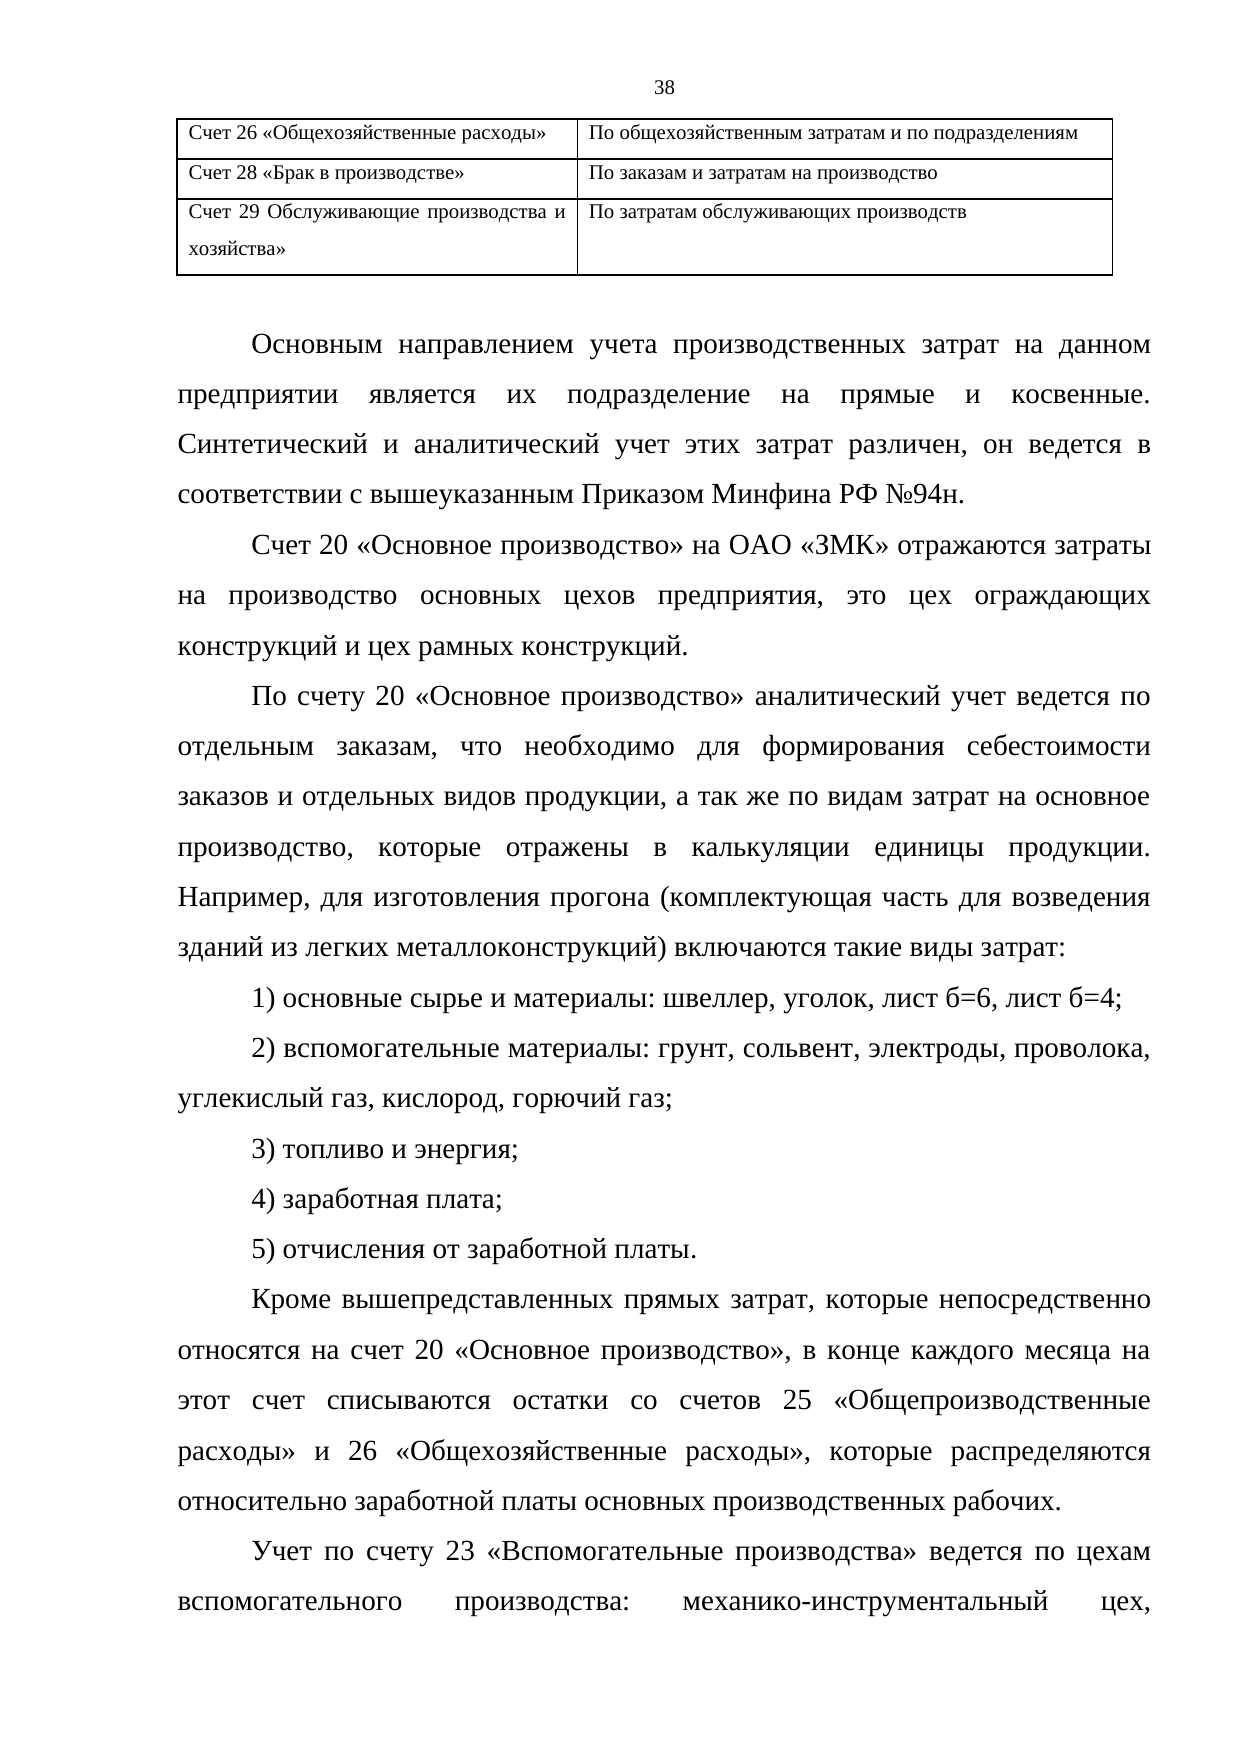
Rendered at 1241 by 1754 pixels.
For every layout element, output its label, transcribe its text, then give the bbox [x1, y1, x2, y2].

table_cell По затратам обслуживающих производств [578, 200, 1112, 274]
text Кроме вышепредставленных прямых затрат, которые непосредственно относятся на счет 20 «Основное производство», в конце каждого месяца на этот счет списываются остатки со счетов 25 «Общепроизводственные расходы» и 26 «Общехозяйственные расходы», которые распределяются относительно заработной платы основных производственных рабочих. [177, 1282, 1152, 1516]
text 5) отчисления от заработной платы. [177, 1231, 1152, 1265]
text Счет 20 «Основное производство» на ОАО «ЗМК» отражаются затраты на производство основных цехов предприятия, это цех ограждающих конструкций и цех рамных конструкций. [177, 527, 1152, 661]
table_cell По общехозяйственным затратам и по подразделениям [578, 120, 1112, 158]
text 4) заработная плата; [177, 1181, 1152, 1214]
text Основным направлением учета производственных затрат на данном предприятии является их подразделение на прямые и косвенные. Синтетический и аналитический учет этих затрат различен, он ведется в соответствии с вышеуказанным Приказом Минфина РФ №94н. [177, 326, 1152, 510]
text По счету 20 «Основное производство» аналитический учет ведется по отдельным заказам, что необходимо для формирования себестоимости заказов и отдельных видов продукции, а так же по видам затрат на основное производство, которые отражены в калькуляции единицы продукции. Например, для изготовления прогона (комплектующая часть для возведения зданий из легких металлоконструкций) включаются такие виды затрат: [177, 678, 1152, 963]
text 3) топливо и энергия; [177, 1131, 1152, 1164]
table_cell Счет 26 «Общехозяйственные расходы» [178, 120, 577, 158]
text 1) основные сырье и материалы: швеллер, уголок, лист б=6, лист б=4; [177, 980, 1152, 1013]
table_cell Счет 28 «Брак в производстве» [178, 160, 577, 198]
table_cell По заказам и затратам на производство [578, 160, 1112, 198]
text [177, 1533, 1152, 1617]
text 2) вспомогательные материалы: грунт, сольвент, электроды, проволока, углекислый газ, кислород, горючий газ; [177, 1030, 1152, 1114]
table_cell Счет 29 Обслуживающие производства и хозяйства» [178, 200, 577, 274]
